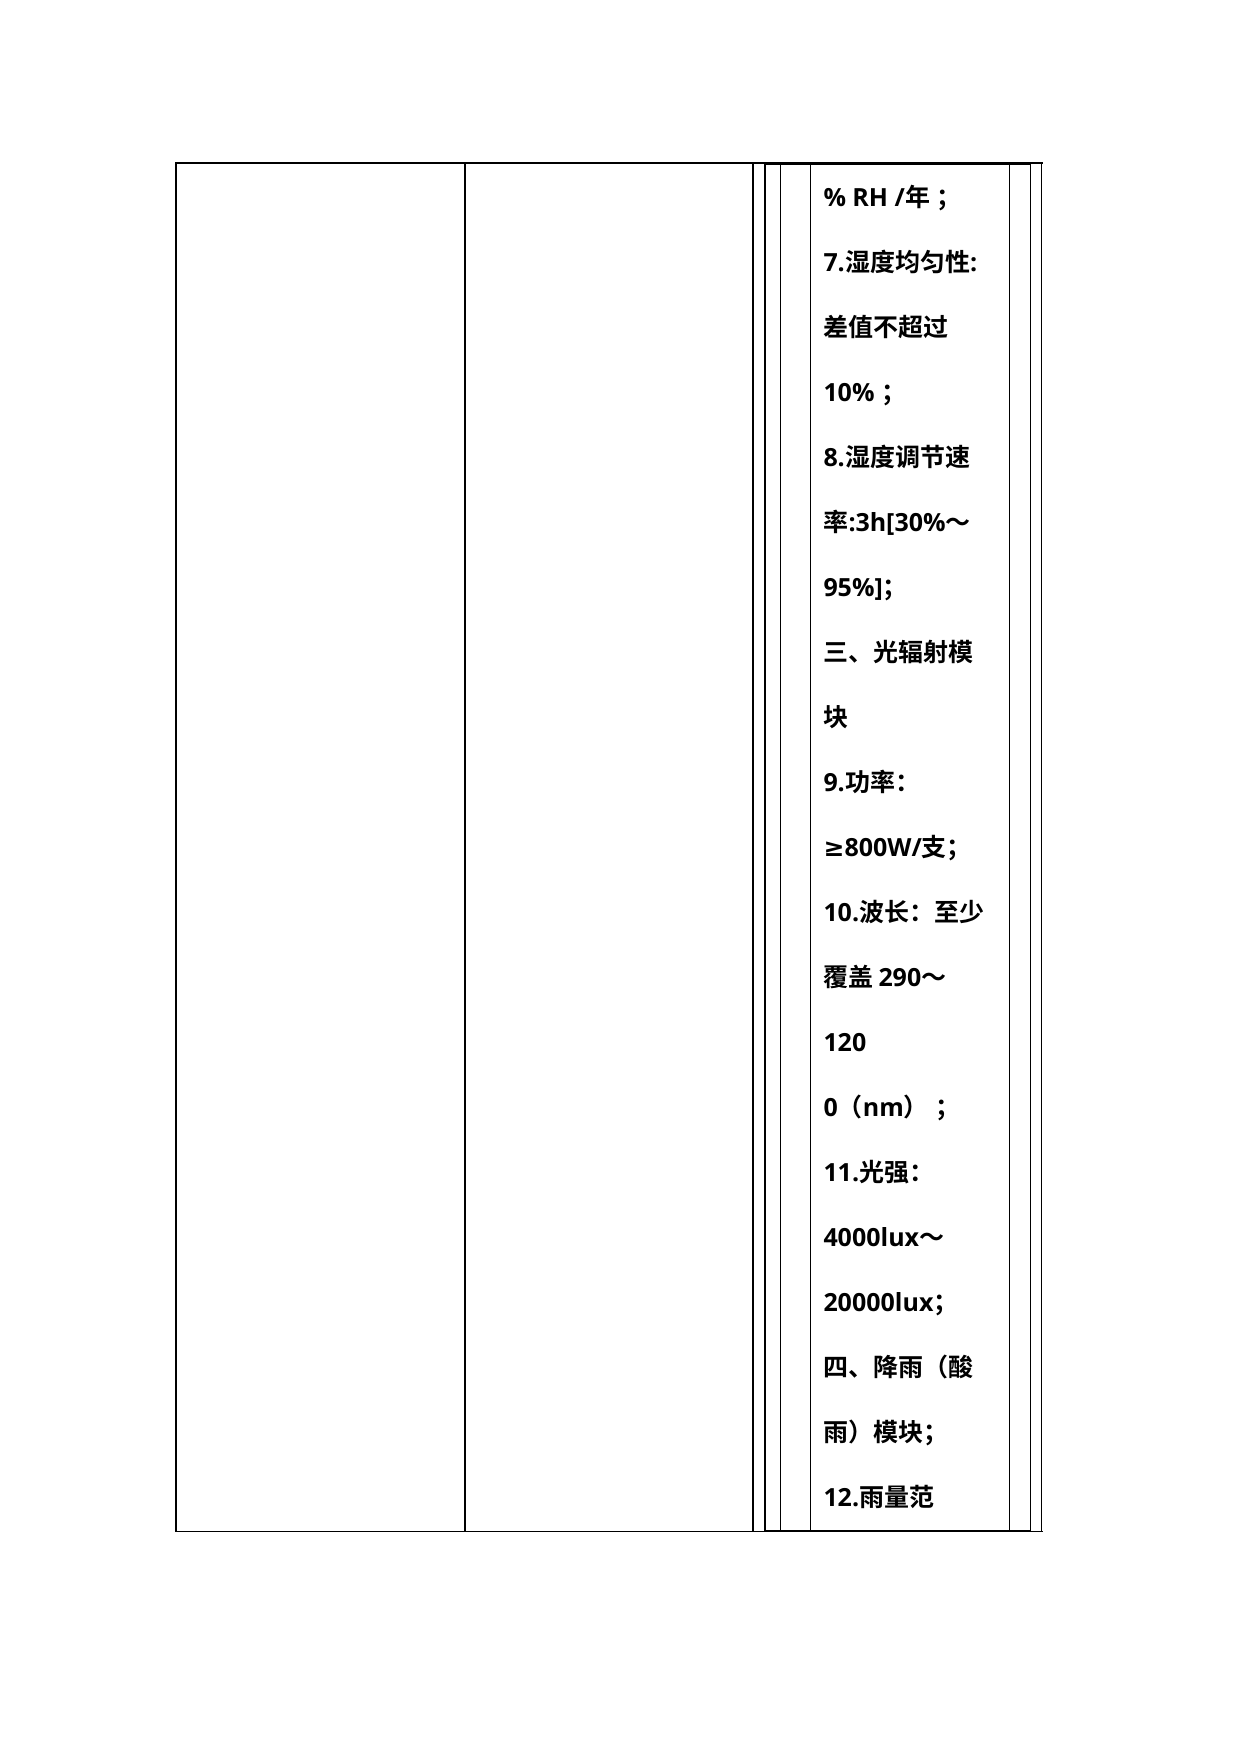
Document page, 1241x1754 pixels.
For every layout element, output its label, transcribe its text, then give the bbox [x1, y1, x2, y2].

table_cell 1 [177, 164, 464, 1531]
table_cell [766, 165, 780, 1530]
table_cell [1031, 164, 1041, 1531]
table_cell [1010, 165, 1030, 1530]
table_cell [811, 165, 1009, 1530]
table_cell [466, 164, 752, 1531]
table_cell [754, 164, 764, 1531]
table_cell [781, 165, 810, 1530]
